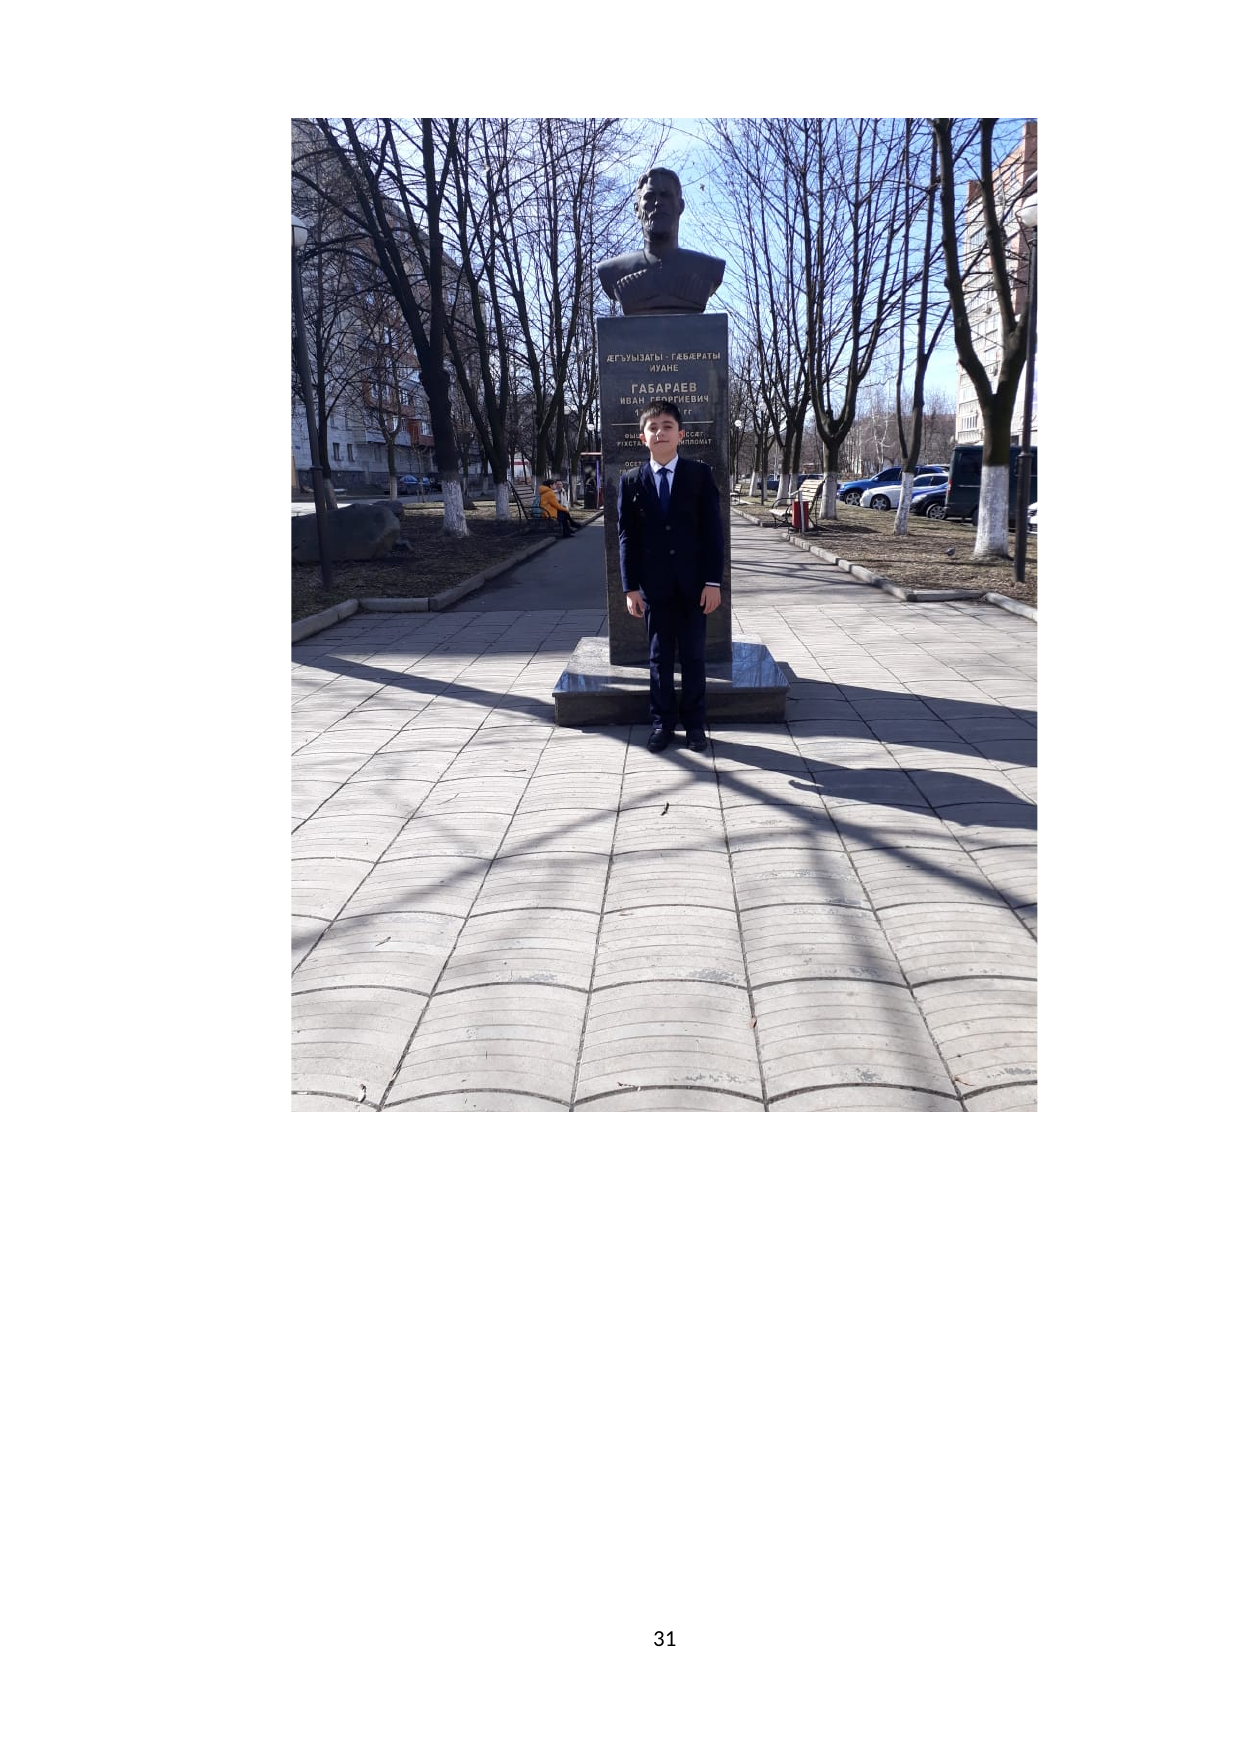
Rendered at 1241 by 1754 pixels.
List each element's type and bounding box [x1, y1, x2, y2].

picture [291, 118, 1038, 1112]
